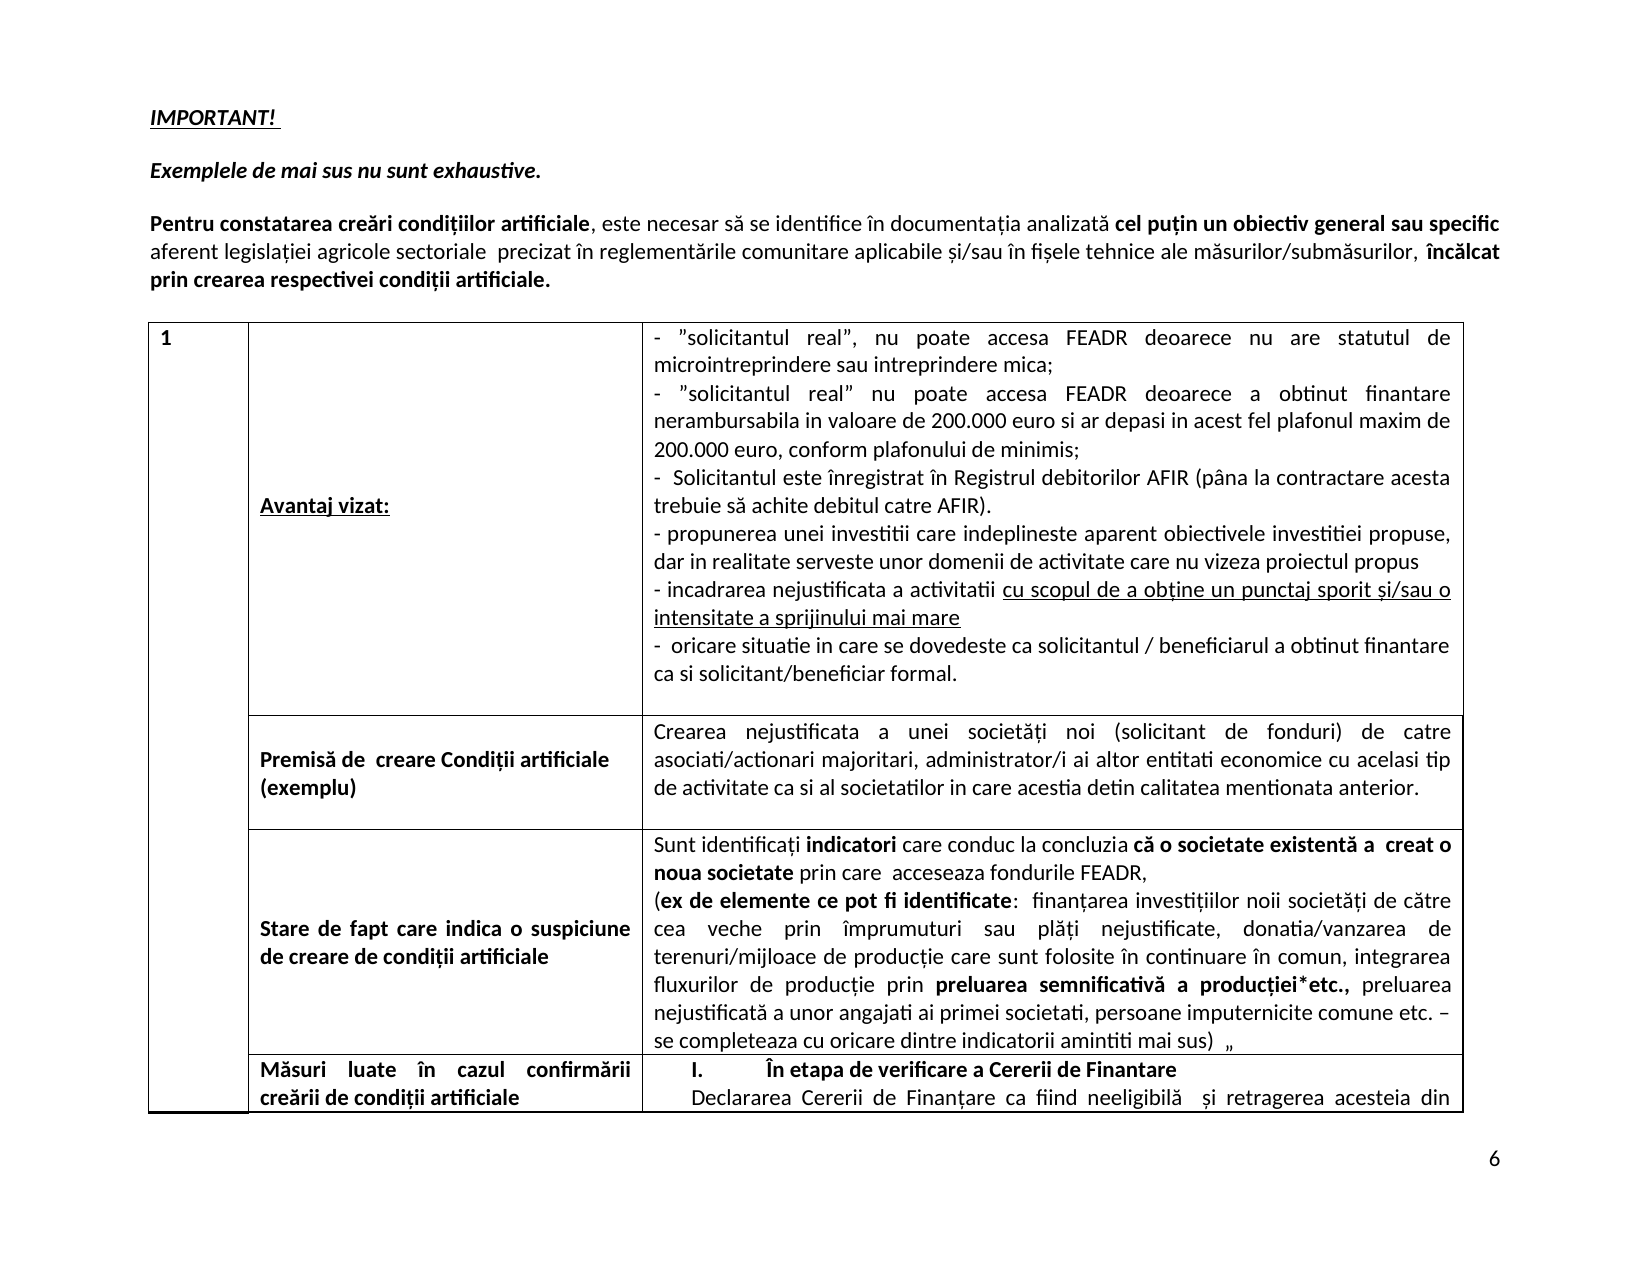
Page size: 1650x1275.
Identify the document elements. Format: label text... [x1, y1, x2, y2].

table_header Avantaj vizat: [249, 323, 642, 715]
table_cell Stare de fapt care indica o suspiciune de creare de condiții artificiale [249, 830, 642, 1054]
table_header - ”solicitantul real”, nu poate accesa FEADR deoarece nu are statutul de microintreprindere sau intreprindere mica; - ”solicitantul real” nu poate accesa FEADR deoarece a obtinut finantare nerambursabila in valoare de 200.000 euro si ar depasi in acest fel plafonul maxim de 200.000 euro, conform plafonului de minimis; - Solicitantul este înregistrat în Registrul debitorilor AFIR (pâna la contractare acesta trebuie să achite debitul catre AFIR). - propunerea unei investitii care indeplineste aparent obiectivele investitiei propuse, dar in realitate serveste unor domenii de activitate care nu vizeza proiectul propus - incadrarea nejustificata a activitatii cu scopul de a obține un punctaj sporit și/sau o intensitate a sprijinului mai mare - oricare situatie in care se dovedeste ca solicitantul / beneficiarul a obtinut finantare ca si solicitant/beneficiar formal. [643, 323, 1463, 715]
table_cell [643, 1055, 1462, 1111]
table_cell Sunt identificați indicatori care conduc la concluzia că o societate existentă a creat o noua societate prin care acceseaza fondurile FEADR, (ex de elemente ce pot fi identificate: finanțarea investițiilor noii societăți de către cea veche prin împrumuturi sau plăți nejustificate, donatia/vanzarea de terenuri/mijloace de producție care sunt folosite în continuare în comun, integrarea fluxurilor de producție prin preluarea semnificativă a producției*etc., preluarea nejustificată a unor angajati ai primei societati, persoane imputernicite comune etc. – se completeaza cu oricare dintre indicatorii amintiti mai sus) „ [643, 830, 1462, 1054]
text IMPORTANT! [150, 103, 1500, 131]
text Exemplele de mai sus nu sunt exhaustive. [150, 156, 1500, 184]
list Pentru constatarea creări condițiilor artificiale, este necesar să se identifice în documentația analizată cel puțin un obiectiv general sau specific aferent legislației agricole sectoriale precizat în reglementările comunitare aplicabile și/sau în fișele tehnice ale măsurilor/submăsurilor, încălcat prin crearea respectivei condiții artificiale. [150, 209, 1500, 293]
table_cell Premisă de creare Condiții artificiale (exemplu) [249, 716, 642, 829]
table_header 1 [149, 323, 248, 1111]
table_cell Crearea nejustificata a unei societăți noi (solicitant de fonduri) de catre asociati/actionari majoritari, administrator/i ai altor entitati economice cu acelasi tip de activitate ca si al societatilor in care acestia detin calitatea mentionata anterior. [643, 716, 1462, 829]
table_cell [249, 1055, 642, 1111]
